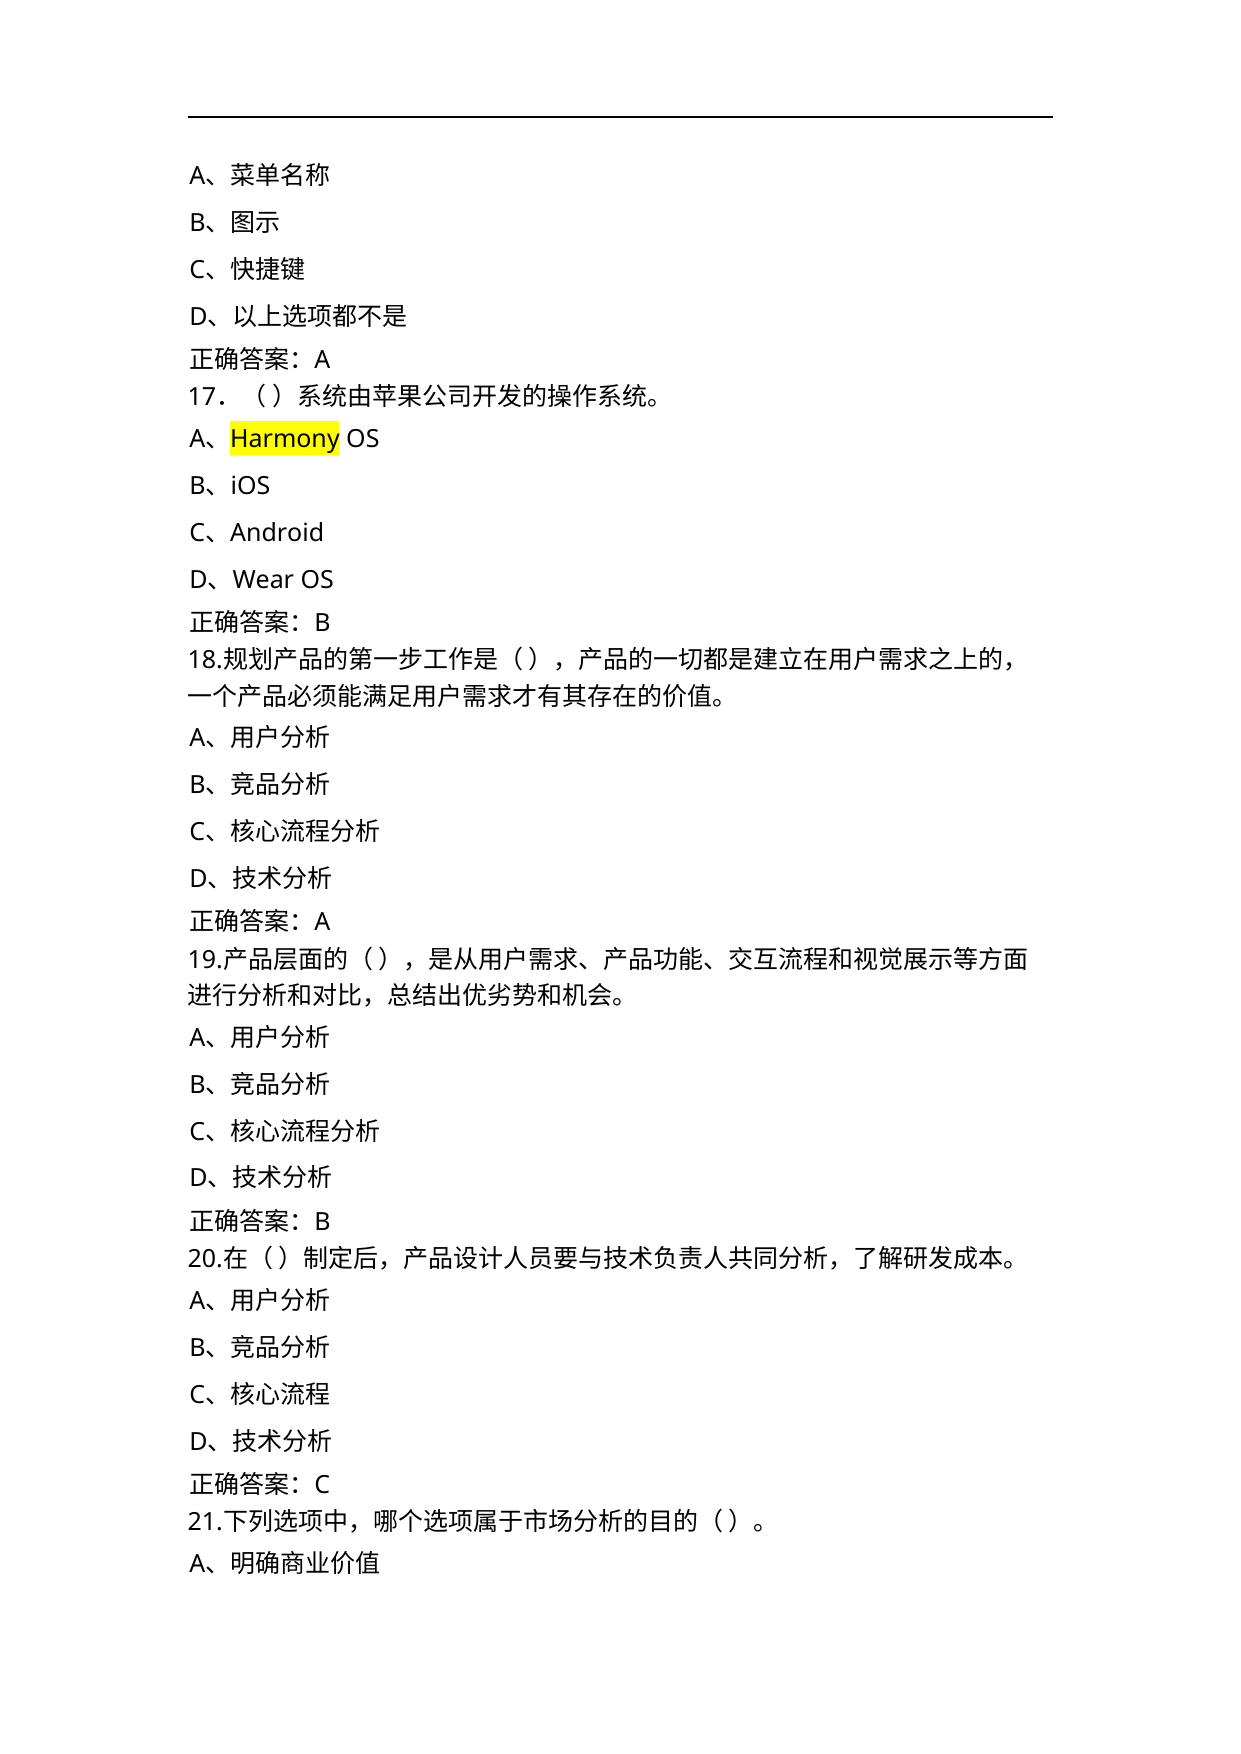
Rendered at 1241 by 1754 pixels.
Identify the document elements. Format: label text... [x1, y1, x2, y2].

text 19.产品层面的（ ），是从用户需求、产品功能、交互流程和视觉展示等方面进行分析和对比，总结出优劣势和机会。 [187, 939, 1053, 1012]
table_header A、菜单名称 [188, 150, 1053, 197]
table_cell D、技术分析 [188, 1153, 1053, 1199]
table_cell 正确答案：C [188, 1463, 1053, 1502]
table_cell 正确答案：B [188, 601, 1053, 640]
table_header A、明确商业价值 [188, 1538, 1053, 1585]
table_cell 正确答案：A [188, 900, 1053, 939]
text 20.在（ ）制定后，产品设计人员要与技术负责人共同分析，了解研发成本。 [187, 1239, 1053, 1275]
table_cell B、图示 [188, 197, 1053, 244]
table_cell C、快捷键 [188, 244, 1053, 291]
table_cell C、核心流程 [188, 1369, 1053, 1416]
table_header A、用户分析 [188, 713, 1053, 759]
text 18.规划产品的第一步工作是（ ），产品的一切都是建立在用户需求之上的，一个产品必须能满足用户需求才有其存在的价值。 [187, 640, 1053, 712]
table_header A、用户分析 [188, 1012, 1053, 1059]
text 21.下列选项中，哪个选项属于市场分析的目的（ ）。 [187, 1502, 1053, 1538]
table_cell B、竞品分析 [188, 1059, 1053, 1106]
table_cell D、技术分析 [188, 1416, 1053, 1462]
table_cell D、Wear OS [188, 554, 1053, 601]
table_header A、Harmony OS [188, 413, 1053, 460]
table_cell 正确答案：A [188, 338, 1053, 377]
table_cell C、核心流程分析 [188, 1106, 1053, 1152]
table_header A、用户分析 [188, 1275, 1053, 1322]
table_cell C、Android [188, 507, 1053, 554]
text 17．（ ）系统由苹果公司开发的操作系统。 [187, 377, 1053, 413]
table_cell C、核心流程分析 [188, 806, 1053, 853]
table_cell B、竞品分析 [188, 759, 1053, 806]
table_cell D、技术分析 [188, 853, 1053, 900]
table_cell B、竞品分析 [188, 1322, 1053, 1369]
table_cell D、以上选项都不是 [188, 291, 1053, 337]
table_cell 正确答案：B [188, 1199, 1053, 1239]
table_cell B、iOS [188, 460, 1053, 507]
